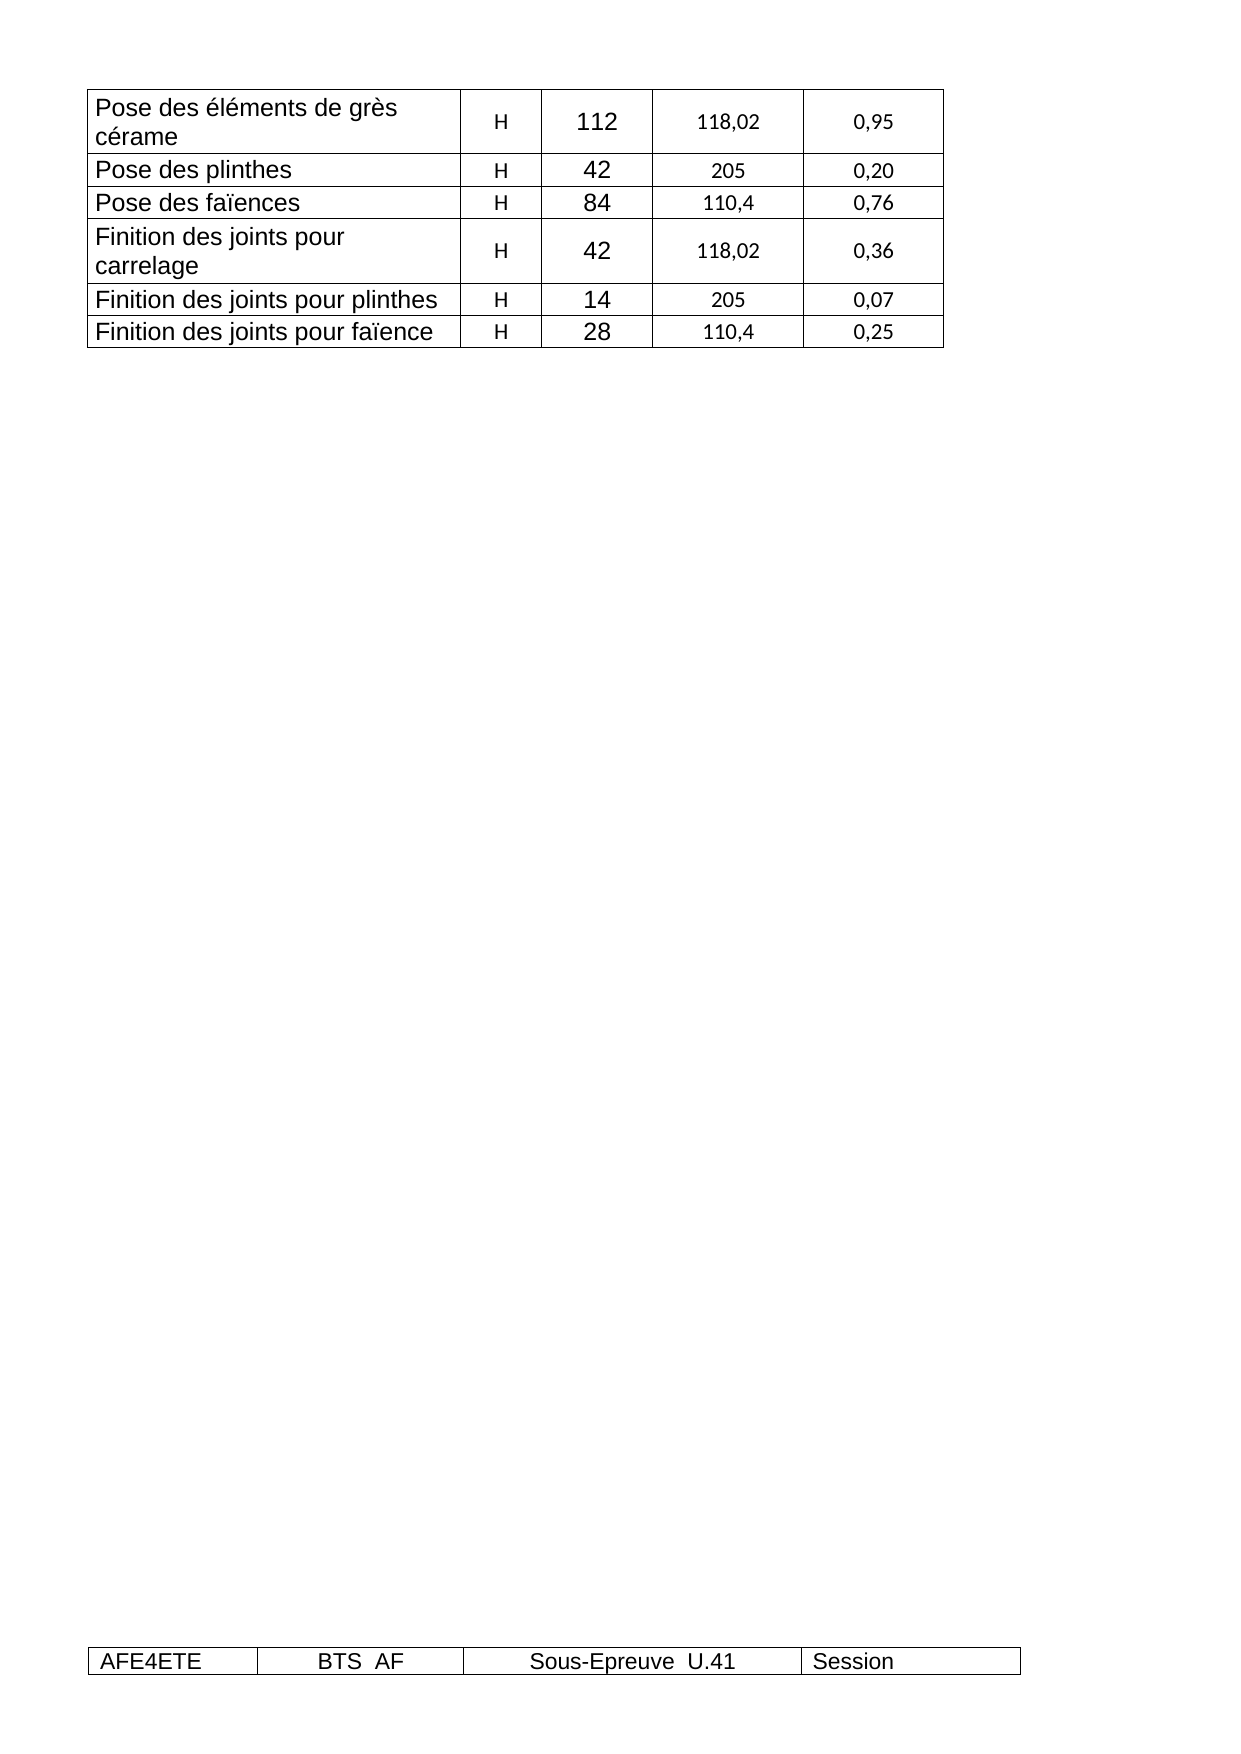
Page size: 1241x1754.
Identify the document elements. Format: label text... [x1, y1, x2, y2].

table_cell Finition des joints pour faïence [88, 316, 460, 347]
table_cell 205 [653, 154, 803, 186]
table_cell 42 [542, 154, 652, 186]
table_cell Pose des éléments de grès cérame [88, 90, 460, 153]
table_cell 42 [542, 219, 652, 282]
table_cell 84 [542, 187, 652, 218]
table_cell 110,4 [653, 316, 803, 347]
table_cell 110,4 [653, 187, 803, 218]
table_cell 14 [542, 284, 652, 315]
table_cell 0,95 [804, 90, 943, 153]
table_cell Finition des joints pour carrelage [88, 219, 460, 282]
table_cell 205 [653, 284, 803, 315]
table_cell 0,25 [804, 316, 943, 347]
table_cell 0,20 [804, 154, 943, 186]
table_cell Finition des joints pour plinthes [88, 284, 460, 315]
table_cell H [461, 187, 541, 218]
table_cell 0,07 [804, 284, 943, 315]
table_cell H [461, 316, 541, 347]
table_cell H [461, 90, 541, 153]
table_cell 28 [542, 316, 652, 347]
table_cell Pose des plinthes [88, 154, 460, 186]
table_cell H [461, 219, 541, 282]
table_cell Pose des faïences [88, 187, 460, 218]
table_cell H [461, 154, 541, 186]
table_cell 118,02 [653, 219, 803, 282]
table_cell 0,36 [804, 219, 943, 282]
table_cell 112 [542, 90, 652, 153]
table_cell H [461, 284, 541, 315]
table_cell 0,76 [804, 187, 943, 218]
table_cell 118,02 [653, 90, 803, 153]
